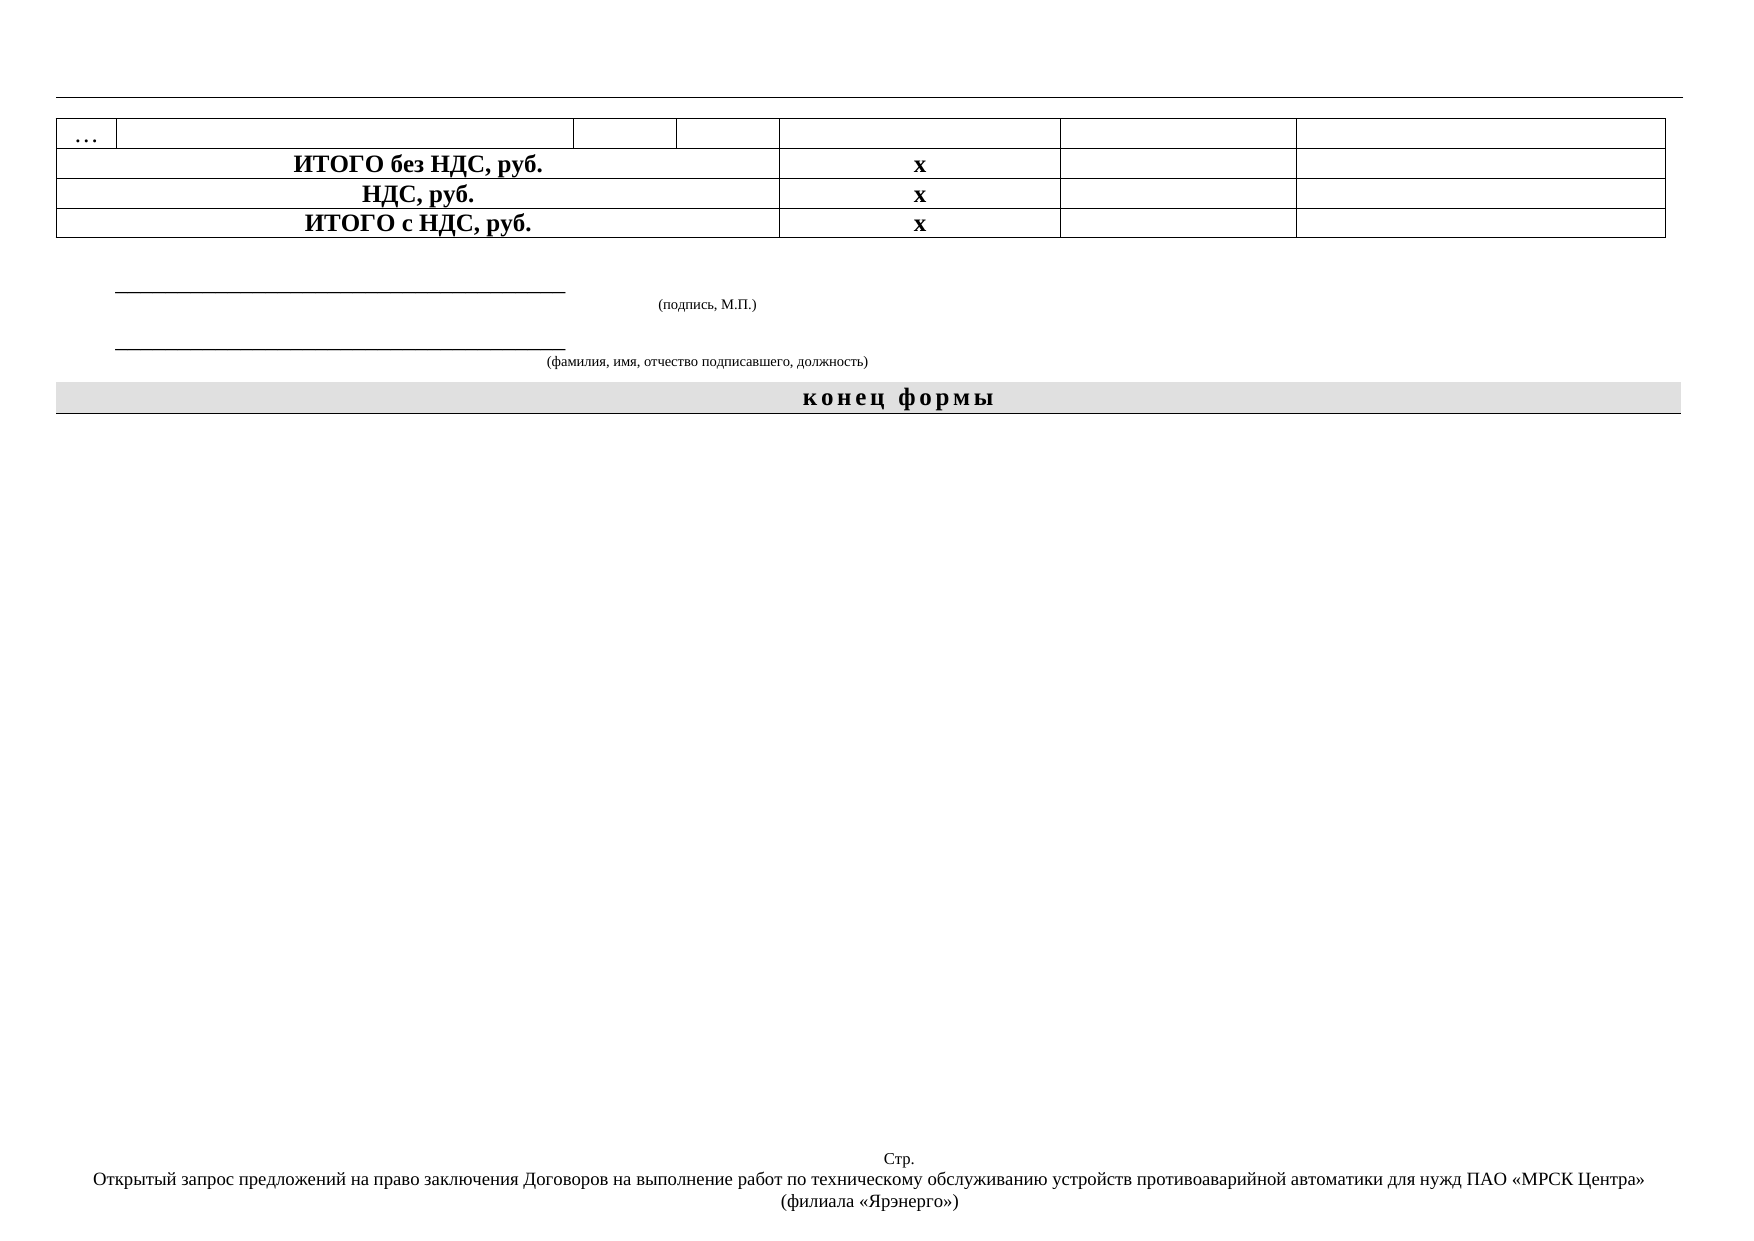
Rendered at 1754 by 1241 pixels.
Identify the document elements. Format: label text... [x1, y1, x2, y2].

table_cell х [780, 209, 1060, 237]
table_cell [1061, 179, 1296, 207]
table_cell ИТОГО без НДС, руб. [57, 149, 779, 178]
table_cell [1297, 119, 1665, 148]
text ____________________________________ [56, 267, 1683, 296]
text ____________________________________ [56, 324, 1683, 353]
table_cell [1297, 179, 1665, 207]
table_cell [574, 119, 676, 148]
table_cell [1061, 119, 1296, 148]
table_cell [1061, 149, 1296, 178]
table_cell [677, 119, 779, 148]
table_cell [1297, 209, 1665, 237]
table_cell … [57, 119, 116, 148]
table_cell х [780, 179, 1060, 207]
table_cell [117, 119, 573, 148]
table_cell ИТОГО с НДС, руб. [57, 209, 779, 237]
text (фамилия, имя, отчество подписавшего, должность) [56, 353, 1299, 382]
text конец формы [56, 382, 1681, 413]
table_cell [1061, 209, 1296, 237]
table_cell х [780, 149, 1060, 178]
text (подпись, М.П.) [56, 296, 1299, 324]
table_cell НДС, руб. [57, 179, 779, 207]
table_cell [780, 119, 1060, 148]
table_cell [1297, 149, 1665, 178]
